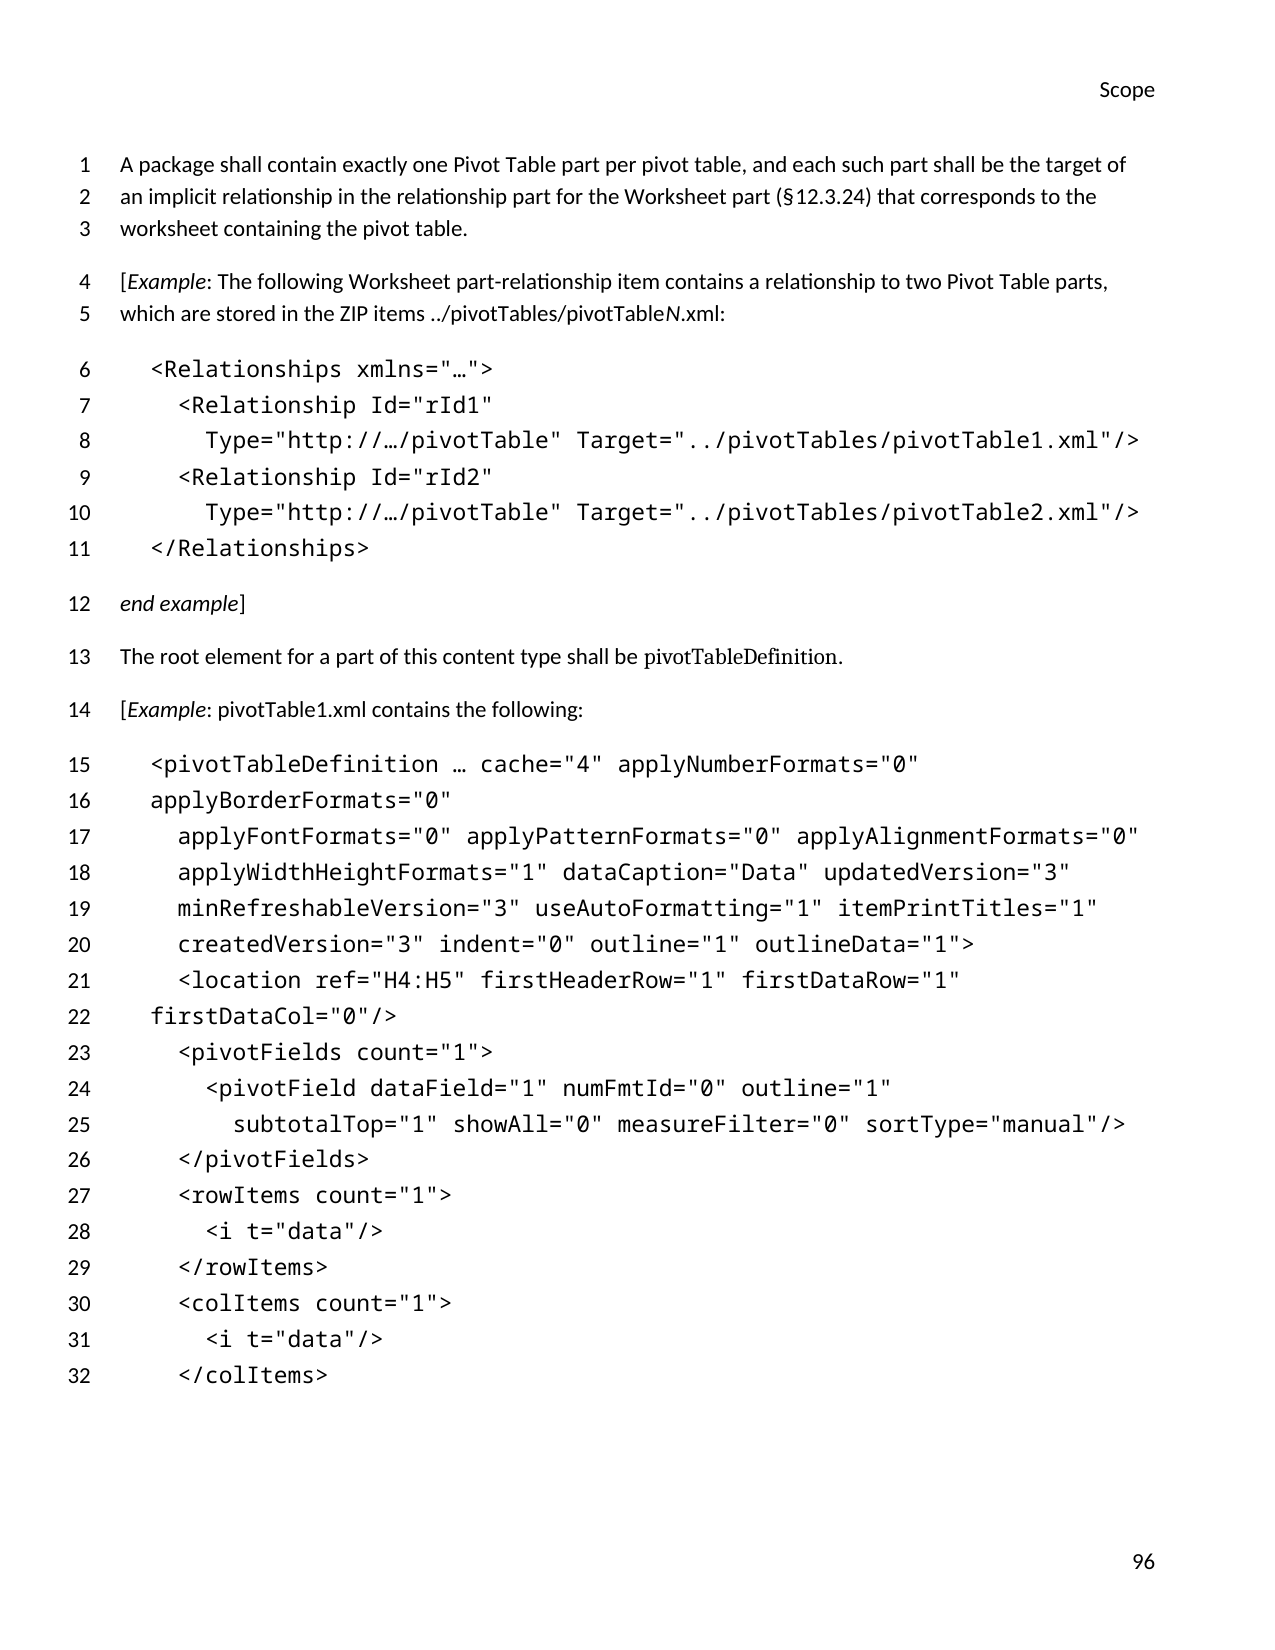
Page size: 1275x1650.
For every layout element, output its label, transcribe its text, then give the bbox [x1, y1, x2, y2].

text A package shall contain exactly one Pivot Table part per pivot table, and each such part shall be the target of an implicit relationship in the relationship part for the Worksheet part (§12.3.24) that corresponds to the worksheet containing the pivot table. [120, 150, 1155, 242]
text The root element for a part of this content type shall be pivotTableDefinition. [120, 642, 1155, 670]
text end example] [120, 589, 1155, 617]
text <pivotTableDefinition … cache="4" applyNumberFormats="0" applyBorderFormats="0" applyFontFormats="0" applyPatternFormats="0" applyAlignmentFormats="0" applyWidthHeightFormats="1" dataCaption="Data" updatedVersion="3" minRefreshableVersion="3" useAutoFormatting="1" itemPrintTitles="1" createdVersion="3" indent="0" outline="1" outlineData="1"> <location ref="H4:H5" firstHeaderRow="1" firstDataRow="1" firstDataCol="0"/> [150, 748, 1155, 1031]
text <pivotFields count="1"> <pivotField dataField="1" numFmtId="0" outline="1" subtotalTop="1" showAll="0" measureFilter="0" sortType="manual"/> </pivotFields> [150, 1036, 1155, 1175]
text <Relationships xmlns="…"> <Relationship Id="rId1" Type="http://…/pivotTable" Target="../pivotTables/pivotTable1.xml"/> <Relationship Id="rId2" Type="http://…/pivotTable" Target="../pivotTables/pivotTable2.xml"/> </Relationships> [150, 353, 1155, 563]
text <colItems count="1"> <i t="data"/> </colItems> [150, 1287, 1155, 1390]
text [Example: pivotTable1.xml contains the following: [120, 695, 1155, 723]
text [Example: The following Worksheet part-relationship item contains a relationship to two Pivot Table parts, which are stored in the ZIP items ../pivotTables/pivotTableN.xml: [120, 267, 1155, 328]
text <rowItems count="1"> <i t="data"/> </rowItems> [150, 1179, 1155, 1282]
